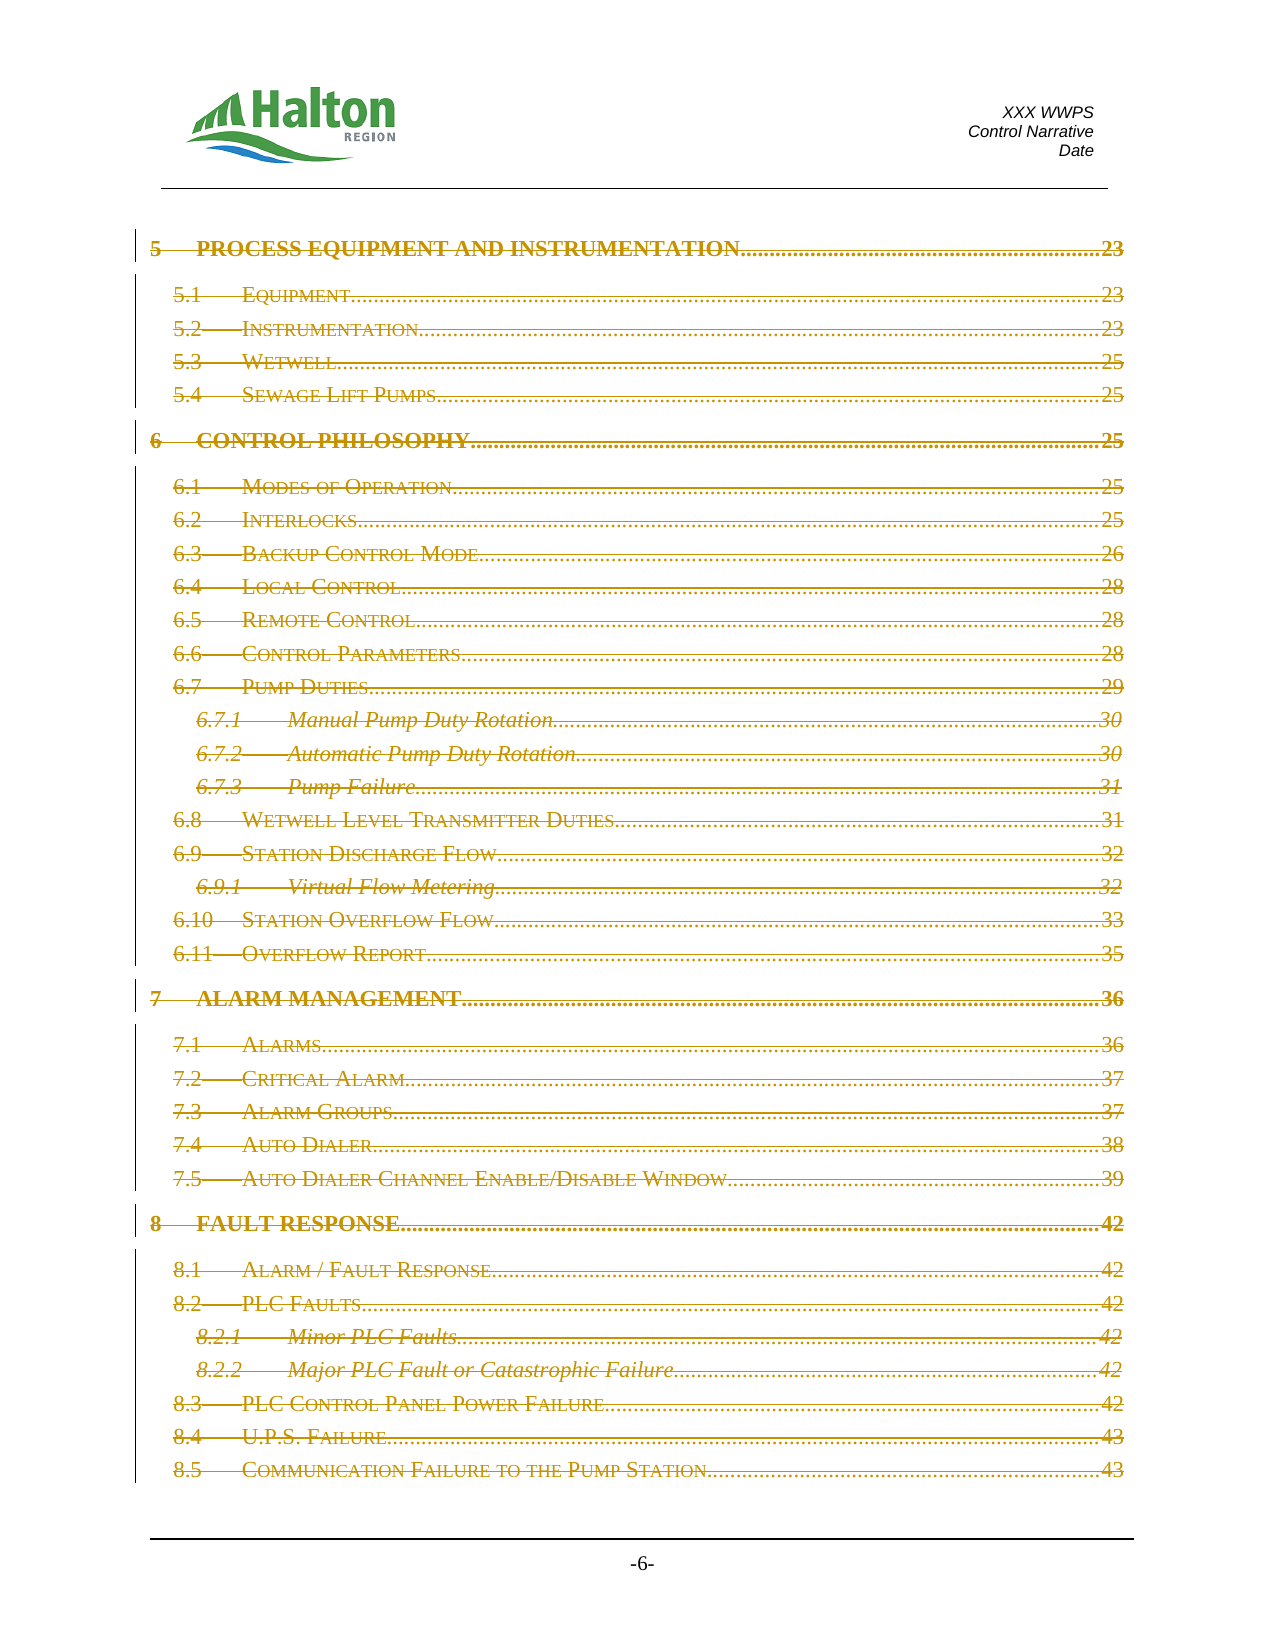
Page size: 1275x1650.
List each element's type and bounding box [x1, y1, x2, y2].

picture [172, 75, 414, 177]
